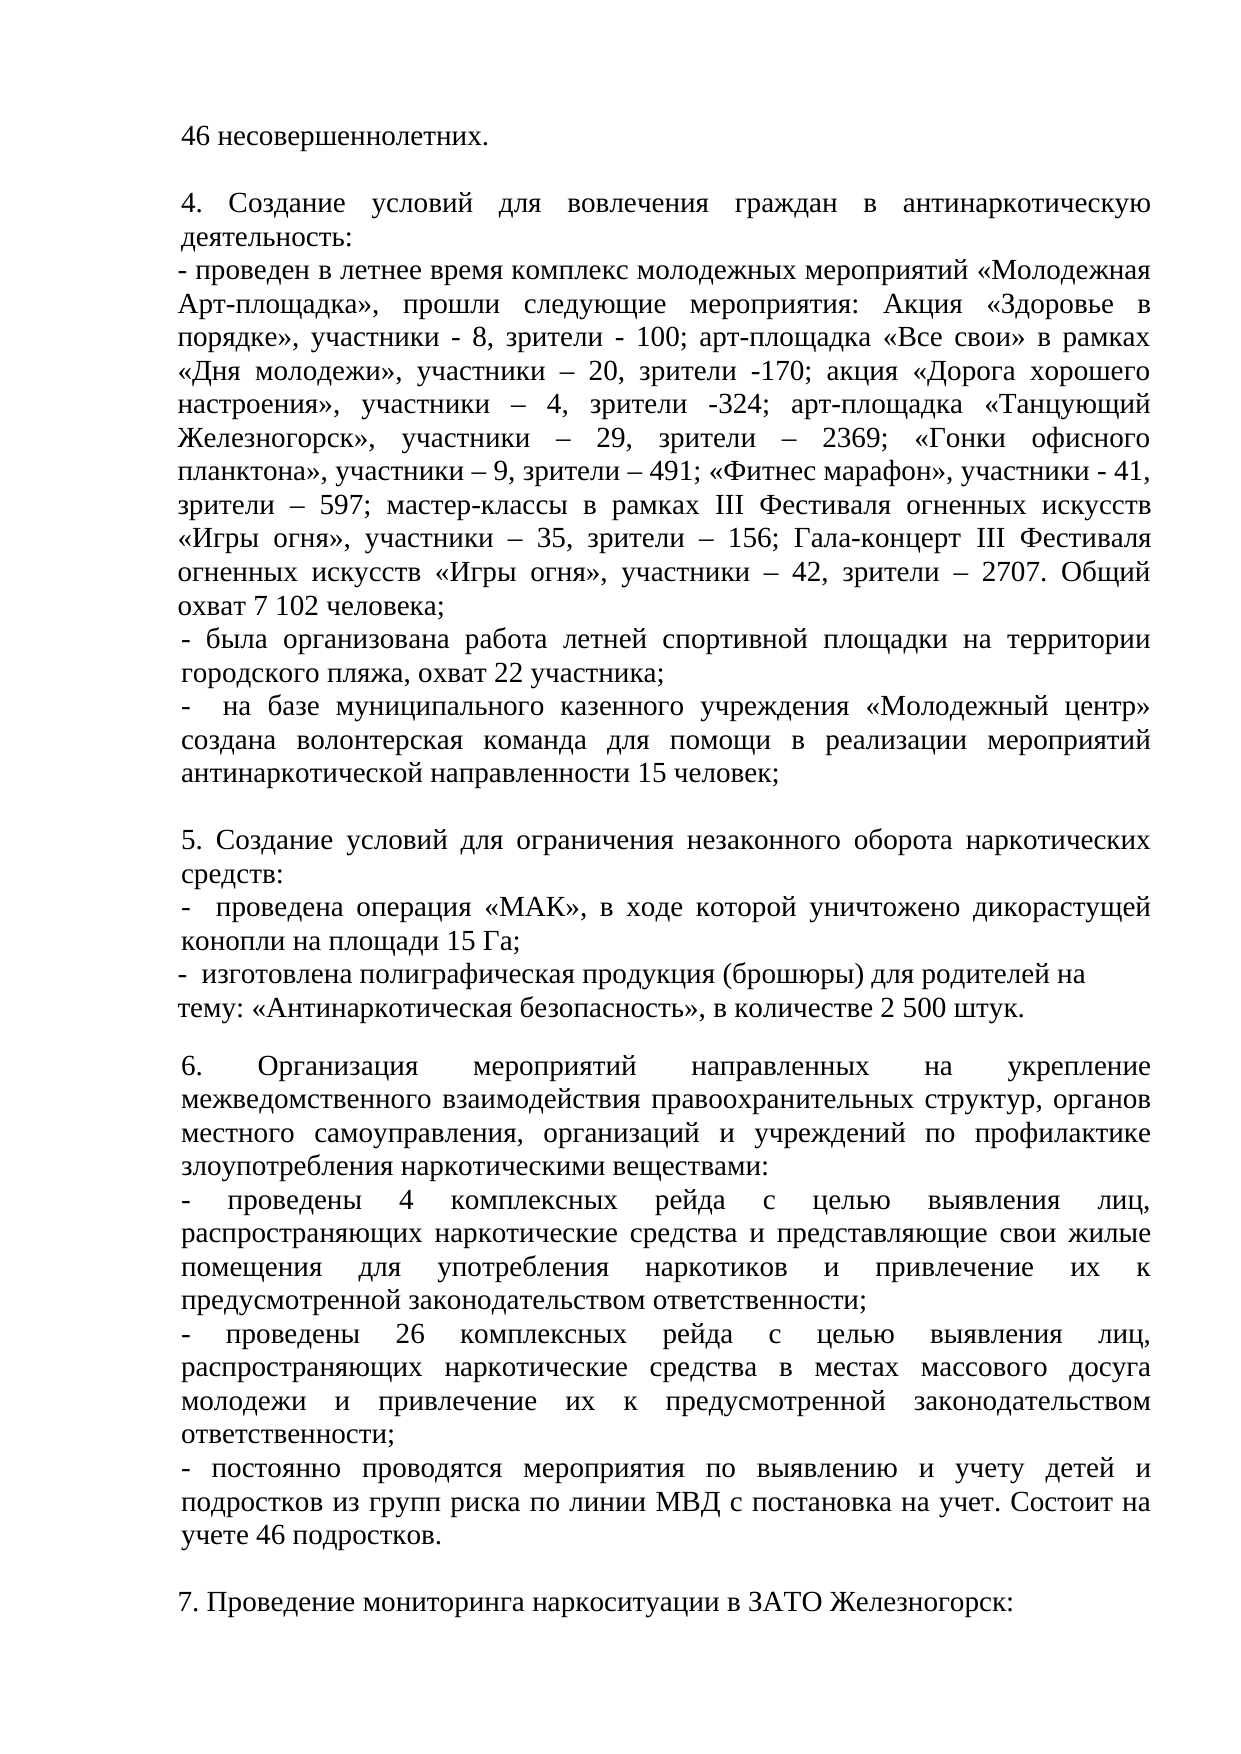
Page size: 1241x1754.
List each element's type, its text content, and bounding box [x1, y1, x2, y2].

text - на базе муниципального казенного учреждения «Молодежный центр» создана волонтерская команда для помощи в реализации мероприятий антинаркотической направленности 15 человек; [181, 688, 1152, 789]
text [181, 118, 1152, 152]
text - постоянно проводятся мероприятия по выявлению и учету детей и подростков из групп риска по линии МВД с постановка на учет. Состоит на учете 46 подростков. [181, 1450, 1152, 1551]
text - проведена операция «МАК», в ходе которой уничтожено дикорастущей конопли на площади 15 Га; [181, 889, 1152, 957]
text - проведен в летнее время комплекс молодежных мероприятий «Молодежная Арт-площадка», прошли следующие мероприятия: Акция «Здоровье в порядке», участники - 8, зрители - 100; арт-площадка «Все свои» в рамках «Дня молодежи», участники – 20, зрители -170; акция «Дорога хорошего настроения», участники – 4, зрители -324; арт-площадка «Танцующий Железногорск», участники – 29, зрители – 2369; «Гонки офисного планктона», участники – 9, зрители – 491; «Фитнес марафон», участники - 41, зрители – 597; мастер-классы в рамках III Фестиваля огненных искусств «Игры огня», участники – 35, зрители – 156; Гала-концерт III Фестиваля огненных искусств «Игры огня», участники – 42, зрители – 2707. Общий охват 7 102 человека; [177, 252, 1152, 621]
text - изготовлена полиграфическая продукция (брошюры) для родителей на тему: «Антинаркотическая безопасность», в количестве 2 500 штук. [177, 957, 1152, 1024]
text - проведены 4 комплексных рейда с целью выявления лиц, распространяющих наркотические средства и представляющие свои жилые помещения для употребления наркотиков и привлечение их к предусмотренной законодательством ответственности; [181, 1182, 1152, 1316]
text - была организована работа летней спортивной площадки на территории городского пляжа, охват 22 участника; [181, 621, 1152, 688]
text 5. Создание условий для ограничения незаконного оборота наркотических средств: [181, 822, 1152, 889]
text 6. Организация мероприятий направленных на укрепление межведомственного взаимодействия правоохранительных структур, органов местного самоуправления, организаций и учреждений по профилактике злоупотребления наркотическими веществами: [181, 1048, 1152, 1182]
text 4. Создание условий для вовлечения граждан в антинаркотическую деятельность: [181, 185, 1152, 252]
text 7. Проведение мониторинга наркоситуации в ЗАТО Железногорск: [177, 1584, 1152, 1618]
text - проведены 26 комплексных рейда с целью выявления лиц, распространяющих наркотические средства в местах массового досуга молодежи и привлечение их к предусмотренной законодательством ответственности; [181, 1316, 1152, 1450]
